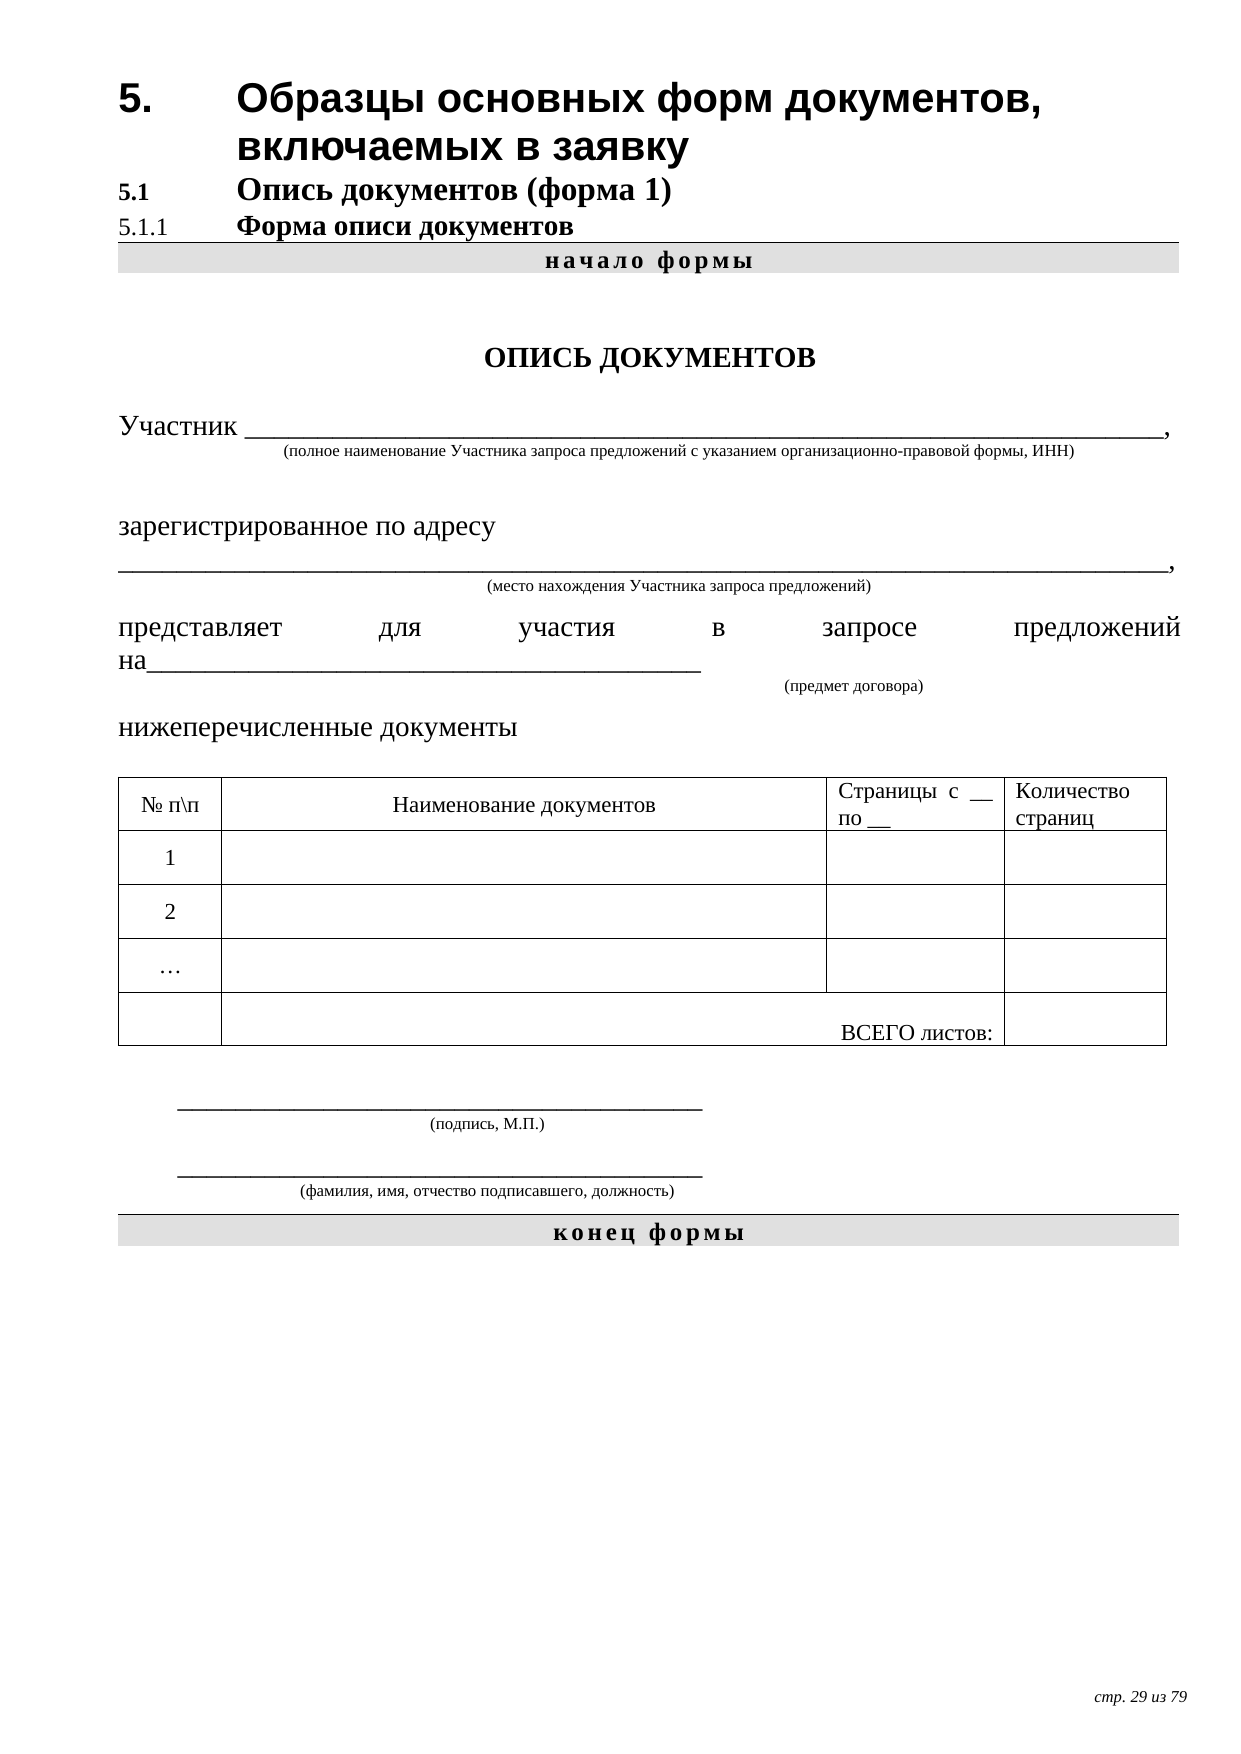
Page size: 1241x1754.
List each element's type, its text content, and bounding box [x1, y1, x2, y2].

table_cell [827, 939, 1004, 992]
table_cell 1 [119, 831, 221, 884]
text (фамилия, имя, отчество подписавшего, должность) [118, 1181, 797, 1214]
text (подпись, М.П.) [118, 1113, 797, 1147]
table_cell [1005, 885, 1166, 938]
text конец формы [118, 1215, 1179, 1246]
text ____________________________________ [118, 1147, 1181, 1181]
table_cell 2 [119, 885, 221, 938]
table_cell … [119, 939, 221, 992]
table_cell [827, 885, 1004, 938]
table_cell [1005, 993, 1166, 1045]
table_header Количество страниц [1005, 778, 1166, 830]
text нижеперечисленные документы [118, 709, 1181, 743]
text начало формы [118, 243, 1179, 273]
table_cell [1005, 831, 1166, 884]
table_cell [222, 885, 826, 938]
table_cell [119, 993, 221, 1045]
table_cell [222, 939, 826, 992]
table_header Страницы с __ по __ [827, 778, 1004, 830]
subtitle Образцы основных форм документов, включаемых в заявку [118, 74, 1181, 170]
table_header № п\п [119, 778, 221, 830]
table_cell ВСЕГО листов: [222, 993, 1004, 1045]
table_cell [827, 831, 1004, 884]
text (полное наименование Участника запроса предложений с указанием организационно-правовой формы, ИНН) [118, 441, 1181, 475]
table_cell [222, 831, 826, 884]
text ОПИСЬ ДОКУМЕНТОВ [118, 341, 1181, 374]
text ________________________________________________________________________, [118, 542, 1181, 575]
table_header Наименование документов [222, 778, 826, 830]
list Форма описи документов [118, 208, 1181, 242]
text зарегистрированное по адресу [118, 508, 1181, 542]
text Участник _______________________________________________________________, [118, 408, 1181, 441]
text (место нахождения Участника запроса предложений) [118, 575, 1181, 609]
table_cell [1005, 939, 1166, 992]
text ____________________________________ [118, 1080, 1181, 1113]
text (предмет договора) [118, 676, 1181, 709]
text представляет для участия в запросе предложений на______________________________________ [118, 609, 1181, 676]
